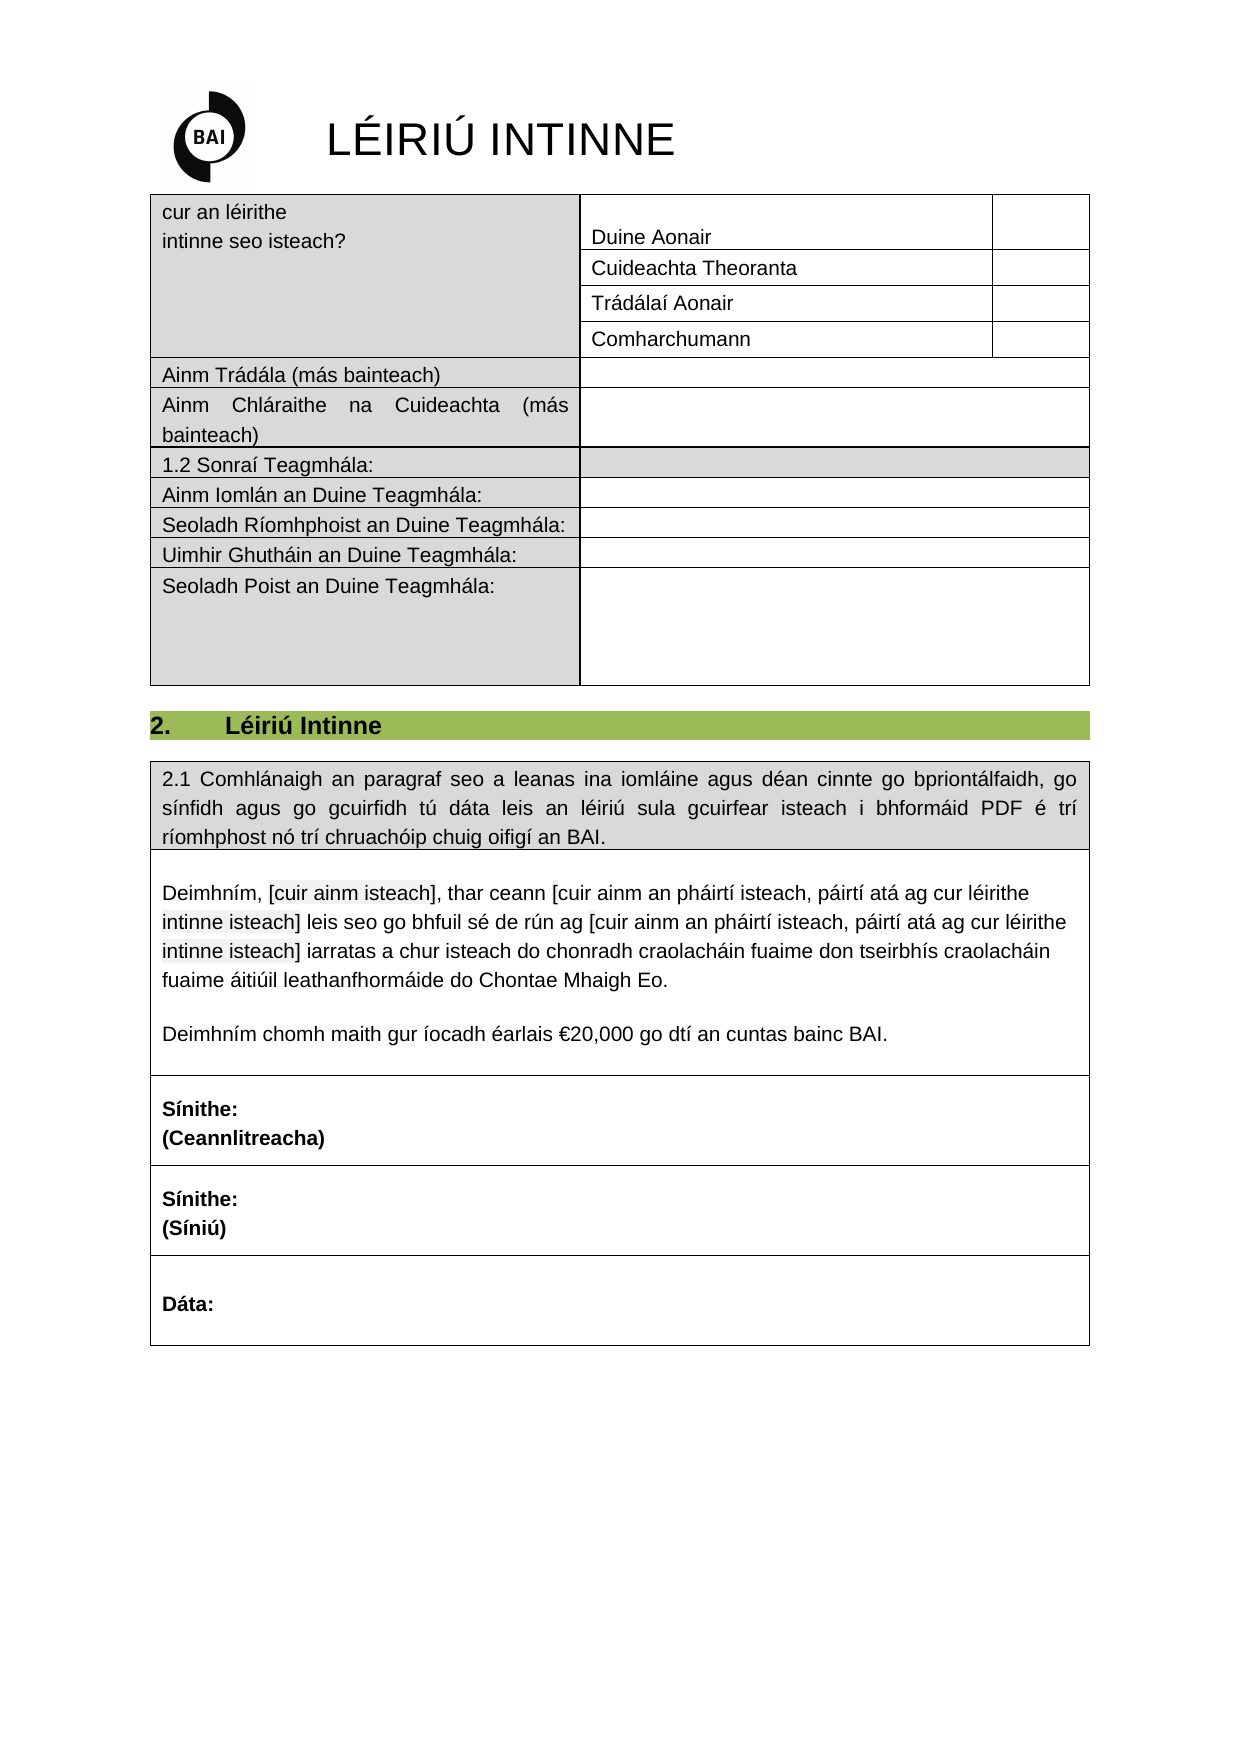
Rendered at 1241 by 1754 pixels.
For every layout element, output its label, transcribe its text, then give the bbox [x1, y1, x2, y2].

table_cell [581, 568, 1089, 685]
table_cell [581, 388, 1089, 446]
table_cell Deimhním, , thar ceann leis seo go bhfuil sé de rún ag iarratas a chur isteach do chonradh craolacháin fuaime don tseirbhís craolacháin fuaime áitiúil leathanfhormáide do Chontae Mhaigh Eo. Deimhním chomh maith gur íocadh éarlais €20,000 go dtí an cuntas bainc BAI. [151, 850, 1089, 1075]
table_cell [581, 478, 1089, 507]
table_cell Cuideachta Theoranta [581, 250, 992, 285]
table_cell Ainm Iomlán an Duine Teagmhála: [151, 478, 579, 507]
table_cell [993, 322, 1089, 357]
table_cell [581, 358, 1089, 387]
table_cell 1.2 Sonraí Teagmhála: [151, 448, 579, 477]
table_cell [581, 508, 1089, 537]
table_cell Trádálaí Aonair [581, 286, 992, 321]
table_cell Comharchumann [581, 322, 992, 357]
table_cell Duine Aonair [581, 195, 992, 249]
picture [162, 80, 251, 194]
table_cell Seoladh Ríomhphoist an Duine Teagmhála: [151, 508, 579, 537]
table_cell [581, 538, 1089, 567]
table_cell [993, 250, 1089, 285]
table_cell Ainm Trádála (más bainteach) [151, 358, 579, 387]
table_cell Sínithe: (Ceannlitreacha) [151, 1076, 1089, 1165]
table_header 2.1 Comhlánaigh an paragraf seo a leanas ina iomláine agus déan cinnte go bpriontálfaidh, go sínfidh agus go gcuirfidh tú dáta leis an léiriú sula gcuirfear isteach i bhformáid PDF é trí ríomhphost nó trí chruachóip chuig oifigí an BAI. [151, 762, 1089, 849]
table_cell 1.1 Céard é an t-eintiteas dleathach atá ag cur an léirithe intinne seo isteach? [151, 195, 579, 357]
subtitle Léiriú Intinne [150, 711, 1090, 740]
table_cell Sínithe: (Síniú) [151, 1166, 1089, 1255]
table_cell [581, 448, 1089, 477]
table_cell Seoladh Poist an Duine Teagmhála: [151, 568, 579, 685]
table_cell [993, 195, 1089, 249]
table_cell [993, 286, 1089, 321]
table_cell Ainm Chláraithe na Cuideachta (más bainteach) [151, 388, 579, 446]
table_cell Uimhir Ghutháin an Duine Teagmhála: [151, 538, 579, 567]
table_cell Dáta: [151, 1256, 1089, 1345]
